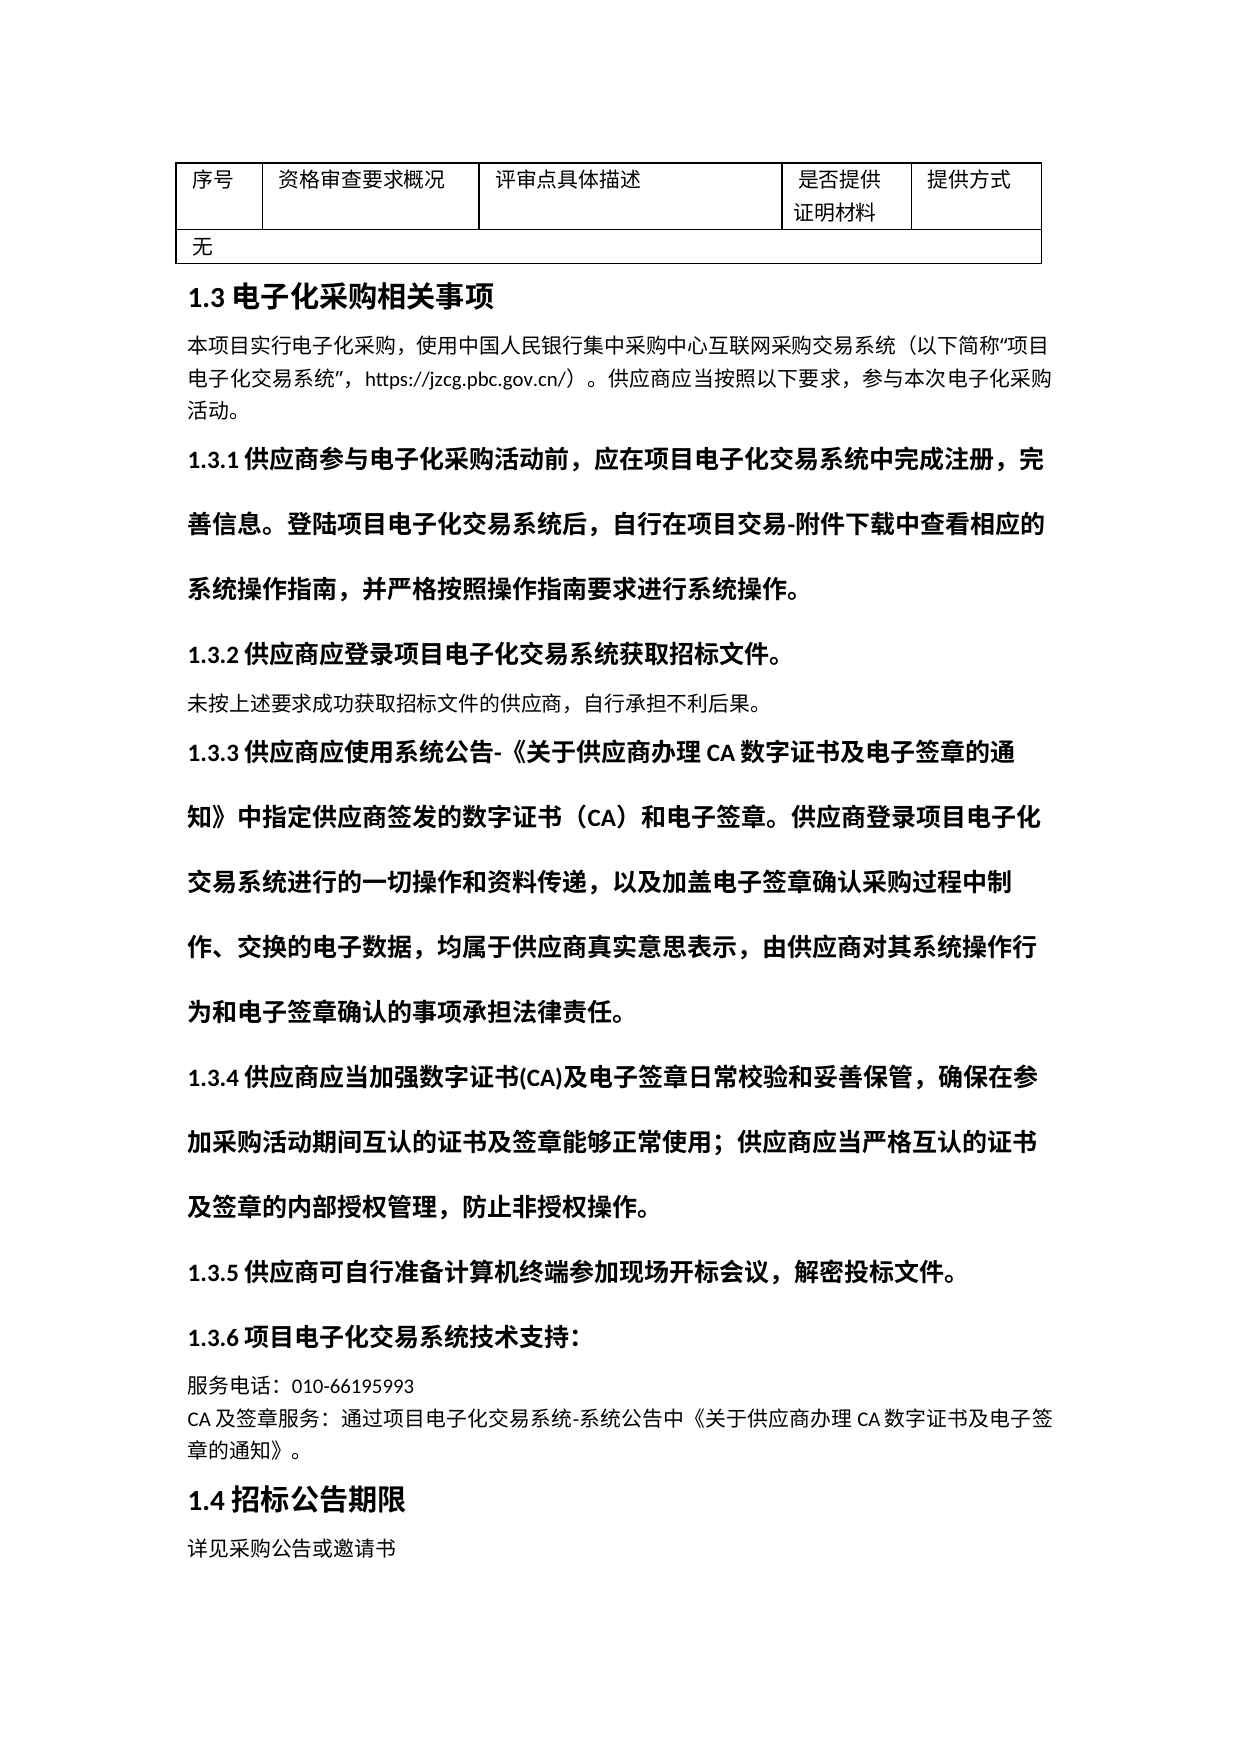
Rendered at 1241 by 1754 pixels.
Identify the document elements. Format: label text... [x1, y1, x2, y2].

text 1.3.1供应商参与电子化采购活动前，应在项目电子化交易系统中完成注册，完善信息。登陆项目电子化交易系统后，自行在项目交易-附件下载中查看相应的系统操作指南，并严格按照操作指南要求进行系统操作。 [187, 427, 1053, 622]
text 1.3.4供应商应当加强数字证书(CA)及电子签章日常校验和妥善保管，确保在参加采购活动期间互认的证书及签章能够正常使用；供应商应当严格互认的证书及签章的内部授权管理，防止非授权操作。 [187, 1044, 1053, 1239]
text 1.3 电子化采购相关事项 [187, 264, 1053, 329]
table_header 序号 [177, 164, 262, 228]
table_header 提供方式 [912, 164, 1041, 228]
text 1.4 招标公告期限 [187, 1467, 1053, 1532]
text 1.3.2供应商应登录项目电子化交易系统获取招标文件。 [187, 622, 1053, 687]
table_header 资格审查要求概况 [263, 164, 478, 228]
text 未按上述要求成功获取招标文件的供应商，自行承担不利后果。 [187, 687, 1053, 719]
text 详见采购公告或邀请书 [187, 1532, 1053, 1564]
text 服务电话：010-66195993 [187, 1369, 1053, 1402]
table_header 评审点具体描述 [480, 164, 781, 228]
text 本项目实行电子化采购，使用中国人民银行集中采购中心互联网采购交易系统（以下简称“项目电子化交易系统”，https://jzcg.pbc.gov.cn/）。供应商应当按照以下要求，参与本次电子化采购活动。 [187, 329, 1053, 427]
text 1.3.3供应商应使用系统公告-《关于供应商办理CA数字证书及电子签章的通知》中指定供应商签发的数字证书（CA）和电子签章。供应商登录项目电子化交易系统进行的一切操作和资料传递，以及加盖电子签章确认采购过程中制作、交换的电子数据，均属于供应商真实意思表示，由供应商对其系统操作行为和电子签章确认的事项承担法律责任。 [187, 719, 1053, 1044]
table_header 是否提供证明材料 [783, 164, 911, 228]
text 1.3.5供应商可自行准备计算机终端参加现场开标会议，解密投标文件。 [187, 1239, 1053, 1304]
text 1.3.6项目电子化交易系统技术支持： [187, 1304, 1053, 1369]
text CA及签章服务：通过项目电子化交易系统-系统公告中《关于供应商办理CA数字证书及电子签章的通知》。 [187, 1402, 1053, 1467]
table_cell 无 [177, 230, 1041, 263]
